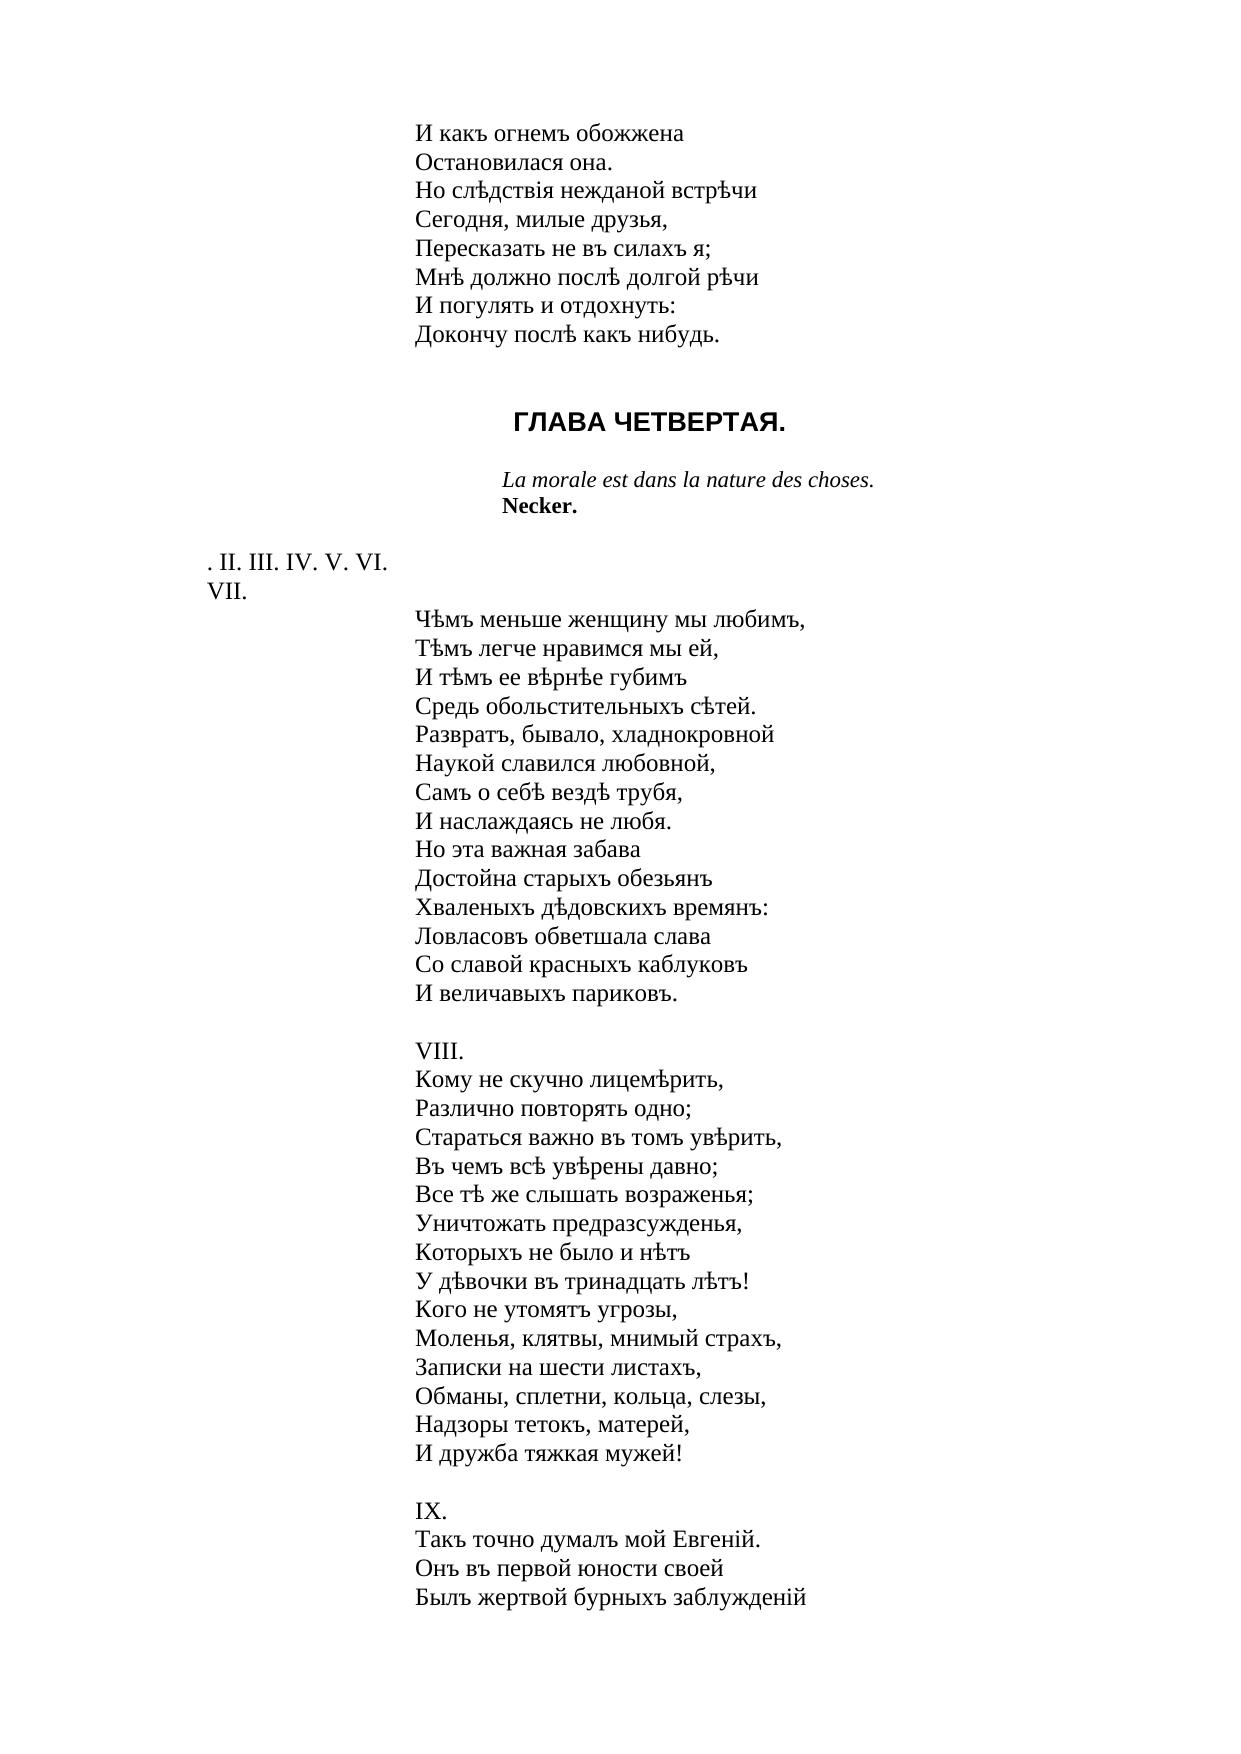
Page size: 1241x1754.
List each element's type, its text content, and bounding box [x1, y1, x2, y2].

text Стараться важно въ томъ увѣрить, [356, 1122, 1089, 1151]
text VII. [148, 576, 1152, 604]
text И дружба тяжкая мужей! [356, 1438, 1089, 1467]
text Чѣмъ меньше женщину мы любимъ, [356, 604, 1089, 633]
text Средь обольстительныхъ сѣтей. [356, 691, 1089, 719]
text Былъ жертвой бурныхъ заблужденій [356, 1582, 1089, 1611]
text Со славой красныхъ каблуковъ [356, 949, 1089, 978]
text La morale est dans la nature des choses. [460, 466, 1152, 492]
text Мнѣ должно послѣ долгой рѣчи [356, 262, 1089, 291]
text Но эта важная забава [356, 834, 1089, 863]
text Necker. [460, 492, 1152, 518]
text Все тѣ же слышать возраженья; [356, 1179, 1089, 1208]
text У дѣвочки въ тринадцать лѣтъ! [356, 1266, 1089, 1294]
text Тѣмъ легче нравимся мы ей, [356, 633, 1089, 662]
text Кого не утомятъ угрозы, [356, 1294, 1089, 1323]
text Но слѣдствія нежданой встрѣчи [356, 176, 1089, 204]
text Кому не скучно лицемѣрить, [356, 1064, 1089, 1093]
text Записки на шести листахъ, [356, 1352, 1089, 1381]
text И наслаждаясь не любя. [356, 806, 1089, 834]
text Пересказать не въ силахъ я; [356, 233, 1089, 262]
text Достойна старыхъ обезьянъ [356, 863, 1089, 892]
text Различно повторять одно; [356, 1093, 1089, 1122]
text И погулять и отдохнуть: [356, 291, 1089, 319]
text Онъ въ первой юности своей [356, 1553, 1089, 1582]
text Надзоры тетокъ, матерей, [356, 1409, 1089, 1438]
text Такъ точно думалъ мой Евгеній. [356, 1524, 1089, 1553]
text Уничтожать предразсужденья, [356, 1208, 1089, 1237]
text Въ чемъ всѣ увѣрены давно; [356, 1151, 1089, 1179]
text Остановилася она. [356, 147, 1089, 176]
text Обманы, сплетни, кольца, слезы, [356, 1381, 1089, 1409]
subtitle ГЛАВА ЧЕТВЕРТАЯ. [148, 406, 1152, 437]
text Хваленыхъ дѣдовскихъ времянъ: [356, 892, 1089, 921]
text И тѣмъ ее вѣрнѣе губимъ [356, 662, 1089, 691]
text Сегодня, милые друзья, [356, 204, 1089, 233]
text Докончу послѣ какъ нибудь. [356, 319, 1089, 348]
text Самъ о себѣ вездѣ трубя, [356, 777, 1089, 806]
text Моленья, клятвы, мнимый страхъ, [356, 1323, 1089, 1352]
text Ловласовъ обветшала слава [356, 921, 1089, 949]
text VIII. [356, 1036, 1089, 1064]
text Развратъ, бывало, хладнокровной [356, 719, 1089, 748]
text . II. III. IV. V. VI. [148, 547, 1152, 576]
text Которыхъ не было и нѣтъ [356, 1237, 1089, 1266]
text И величавыхъ париковъ. [356, 978, 1089, 1007]
text Наукой славился любовной, [356, 748, 1089, 777]
text И какъ огнемъ обожжена [356, 118, 1089, 147]
text IX. [356, 1496, 1089, 1524]
